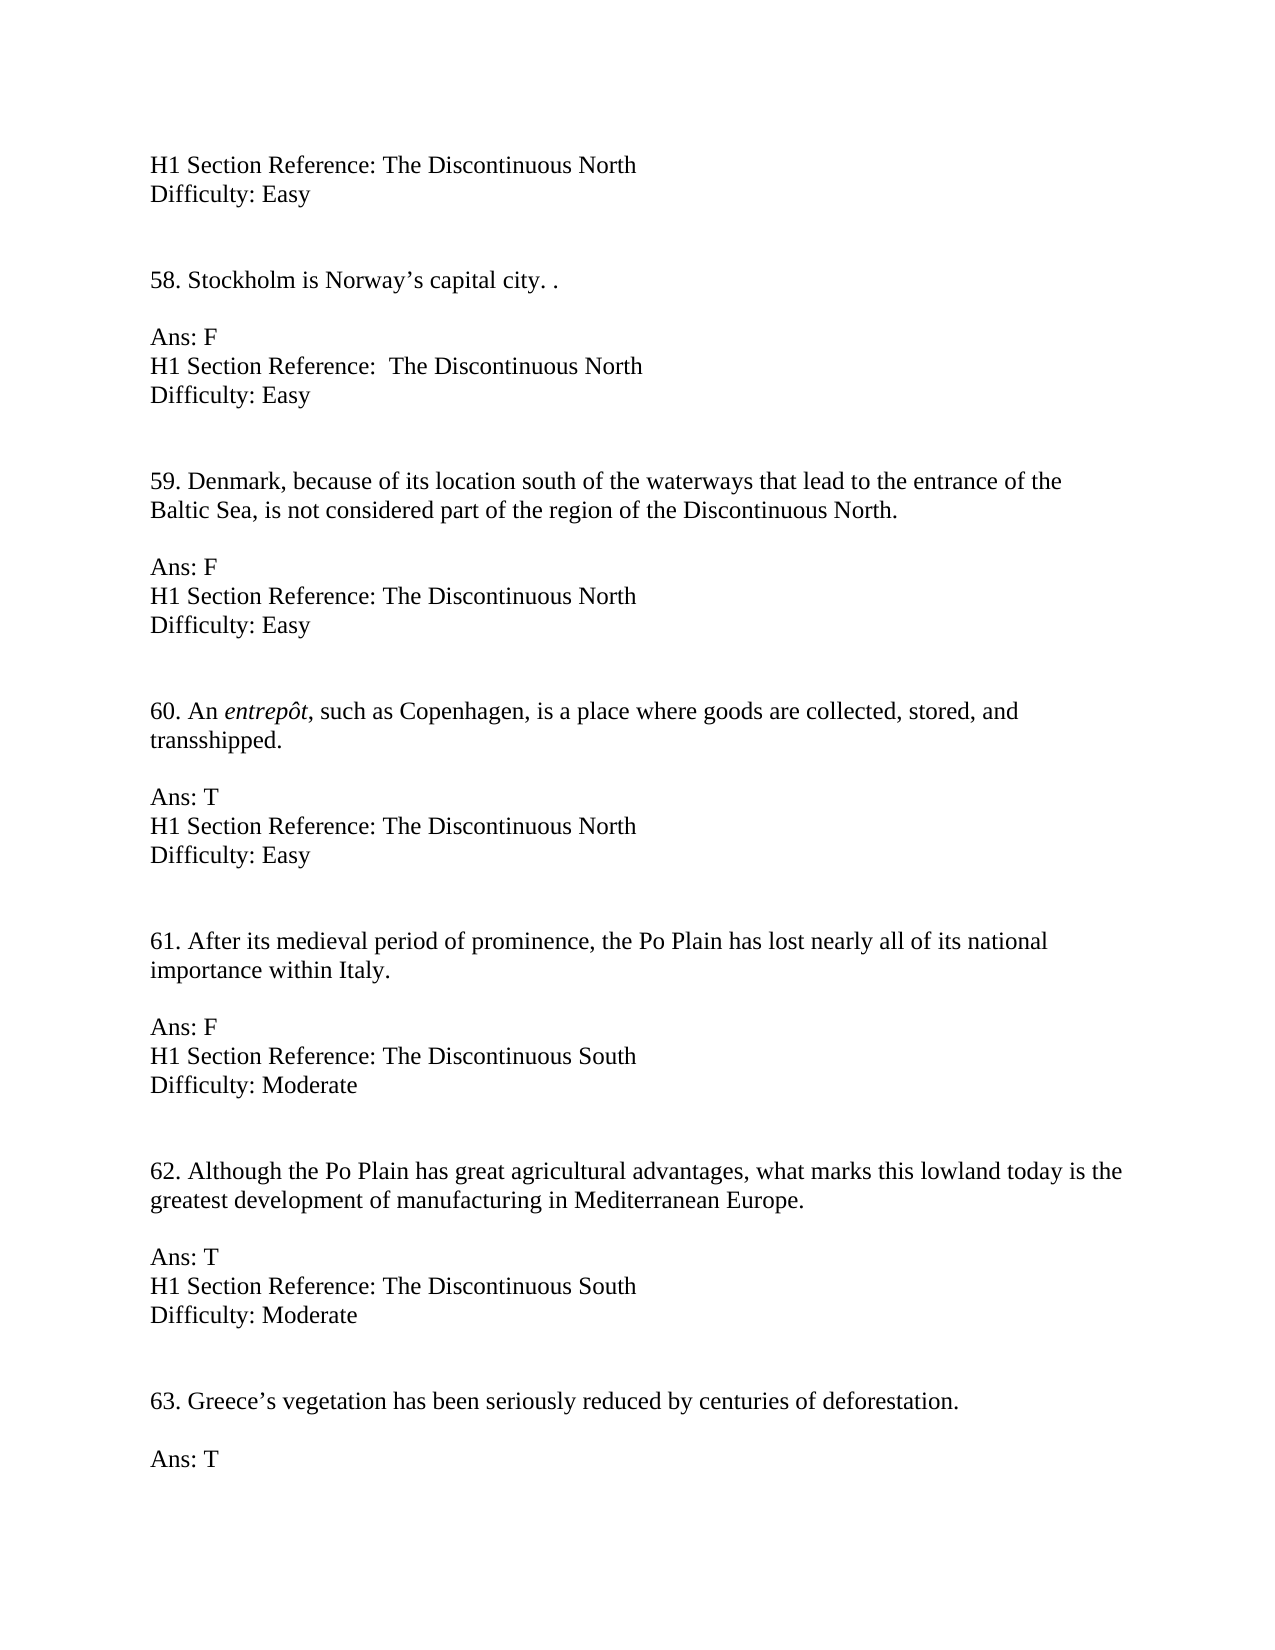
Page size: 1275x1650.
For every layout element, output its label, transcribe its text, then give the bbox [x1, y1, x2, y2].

text Difficulty: Easy [150, 610, 1125, 639]
text 63. ’s vegetation has been seriously reduced by centuries of deforestation. [150, 1386, 1125, 1415]
text Difficulty: Easy [150, 380, 1125, 409]
text Difficulty: Easy [150, 840, 1125, 869]
text Ans: F [150, 322, 1125, 351]
text 61. After its medieval period of prominence, the Po Plain has lost nearly all of its national importance within . [150, 926, 1125, 984]
text H1 Section Reference: The Discontinuous North [150, 811, 1125, 840]
text 60. An entrepôt, such as , is a place where goods are collected, stored, and transshipped. [150, 696, 1125, 754]
text H1 Section Reference: The Discontinuous North [150, 581, 1125, 610]
text Ans: F [150, 552, 1125, 581]
text H1 Section Reference: The Discontinuous North [150, 351, 1125, 380]
text H1 Section Reference: The Discontinuous South [150, 1041, 1125, 1070]
text Ans: T [150, 1444, 1125, 1472]
text 58. Stockholm is Norway’s capital city. . [150, 265, 1125, 294]
text H1 Section Reference: The Discontinuous North [150, 150, 1125, 179]
text 62. Although the Po Plain has great agricultural advantages, what marks this lowland today is the greatest development of manufacturing in Mediterranean Europe. [150, 1156, 1125, 1214]
text Ans: F [150, 1012, 1125, 1041]
text 59. Denmark, because of its location south of the waterways that lead to the entrance of the Baltic Sea, is not considered part of the region of the Discontinuous North. [150, 466, 1125, 524]
text Difficulty: Easy [150, 179, 1125, 207]
text Difficulty: Moderate [150, 1300, 1125, 1329]
text Ans: T [150, 782, 1125, 811]
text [150, 1271, 1125, 1300]
text Difficulty: Moderate [150, 1070, 1125, 1099]
text Ans: T [150, 1242, 1125, 1271]
